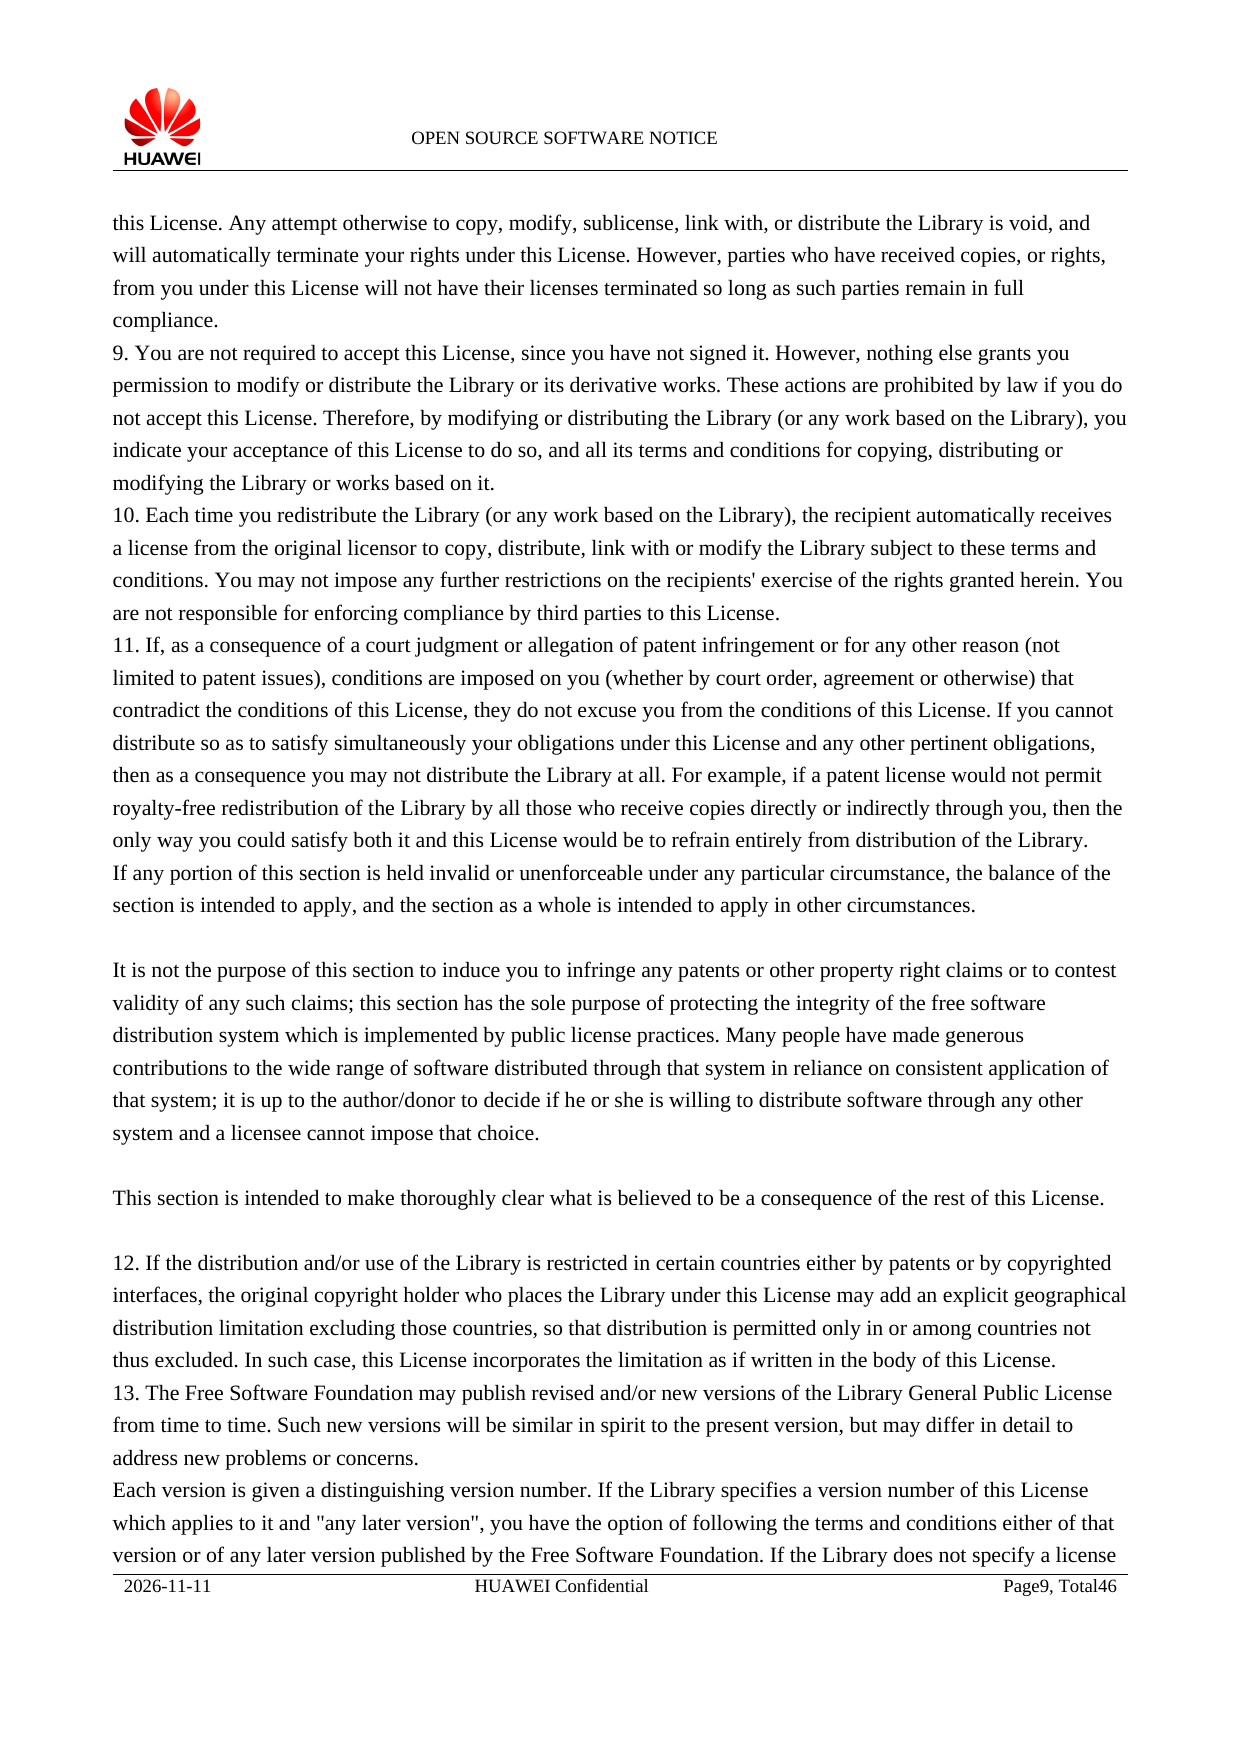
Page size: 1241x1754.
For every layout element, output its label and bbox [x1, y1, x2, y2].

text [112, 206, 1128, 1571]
picture [124, 88, 201, 165]
